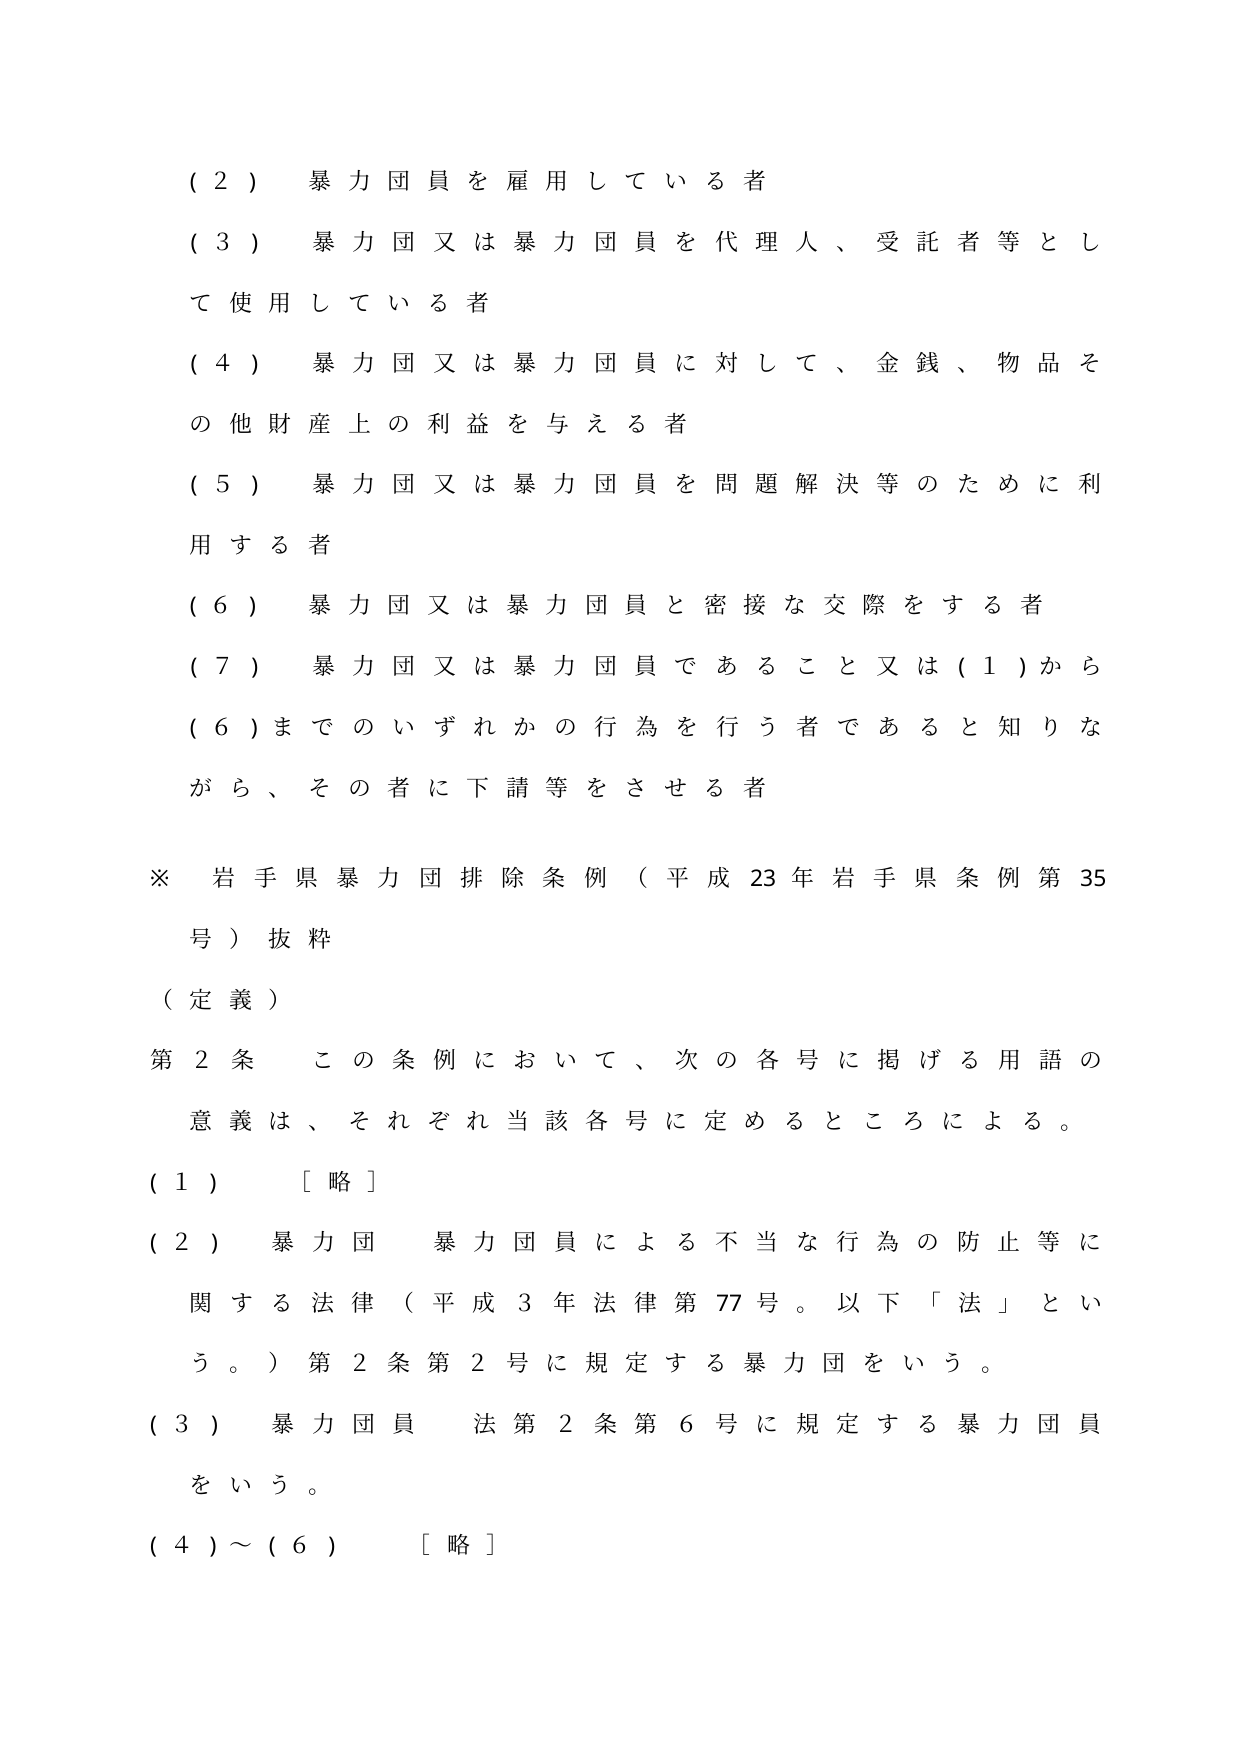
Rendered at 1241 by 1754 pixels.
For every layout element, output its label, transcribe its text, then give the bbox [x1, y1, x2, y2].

text (４) 暴力団又は暴力団員に対して、金銭、物品その他財産上の利益を与える者 [150, 331, 1120, 453]
text ※ 岩手県暴力団排除条例（平成23年岩手県条例第35号）抜粋 [150, 847, 1120, 968]
text （定義） [150, 968, 1120, 1028]
text (６) 暴力団又は暴力団員と密接な交際をする者 [150, 574, 1120, 634]
text (２) 暴力団員を雇用している者 [150, 149, 1120, 210]
text (５) 暴力団又は暴力団員を問題解決等のために利用する者 [150, 453, 1120, 574]
text 第２条 この条例において、次の各号に掲げる用語の意義は、それぞれ当該各号に定めるところによる。 [150, 1028, 1120, 1150]
text (７) 暴力団又は暴力団員であること又は(１)から(６)までのいずれかの行為を行う者であると知りながら、その者に下請等をさせる者 [150, 634, 1120, 816]
text (３) 暴力団員 法第２条第６号に規定する暴力団員をいう。 [150, 1392, 1120, 1513]
text (２) 暴力団 暴力団員による不当な行為の防止等に関する法律（平成３年法律第77号。以下「法」という。）第２条第２号に規定する暴力団をいう。 [150, 1210, 1120, 1392]
text (３) 暴力団又は暴力団員を代理人、受託者等として使用している者 [150, 210, 1120, 331]
text (４)～(６) ［略］ [150, 1513, 1120, 1574]
text (１) ［略］ [150, 1150, 1120, 1210]
